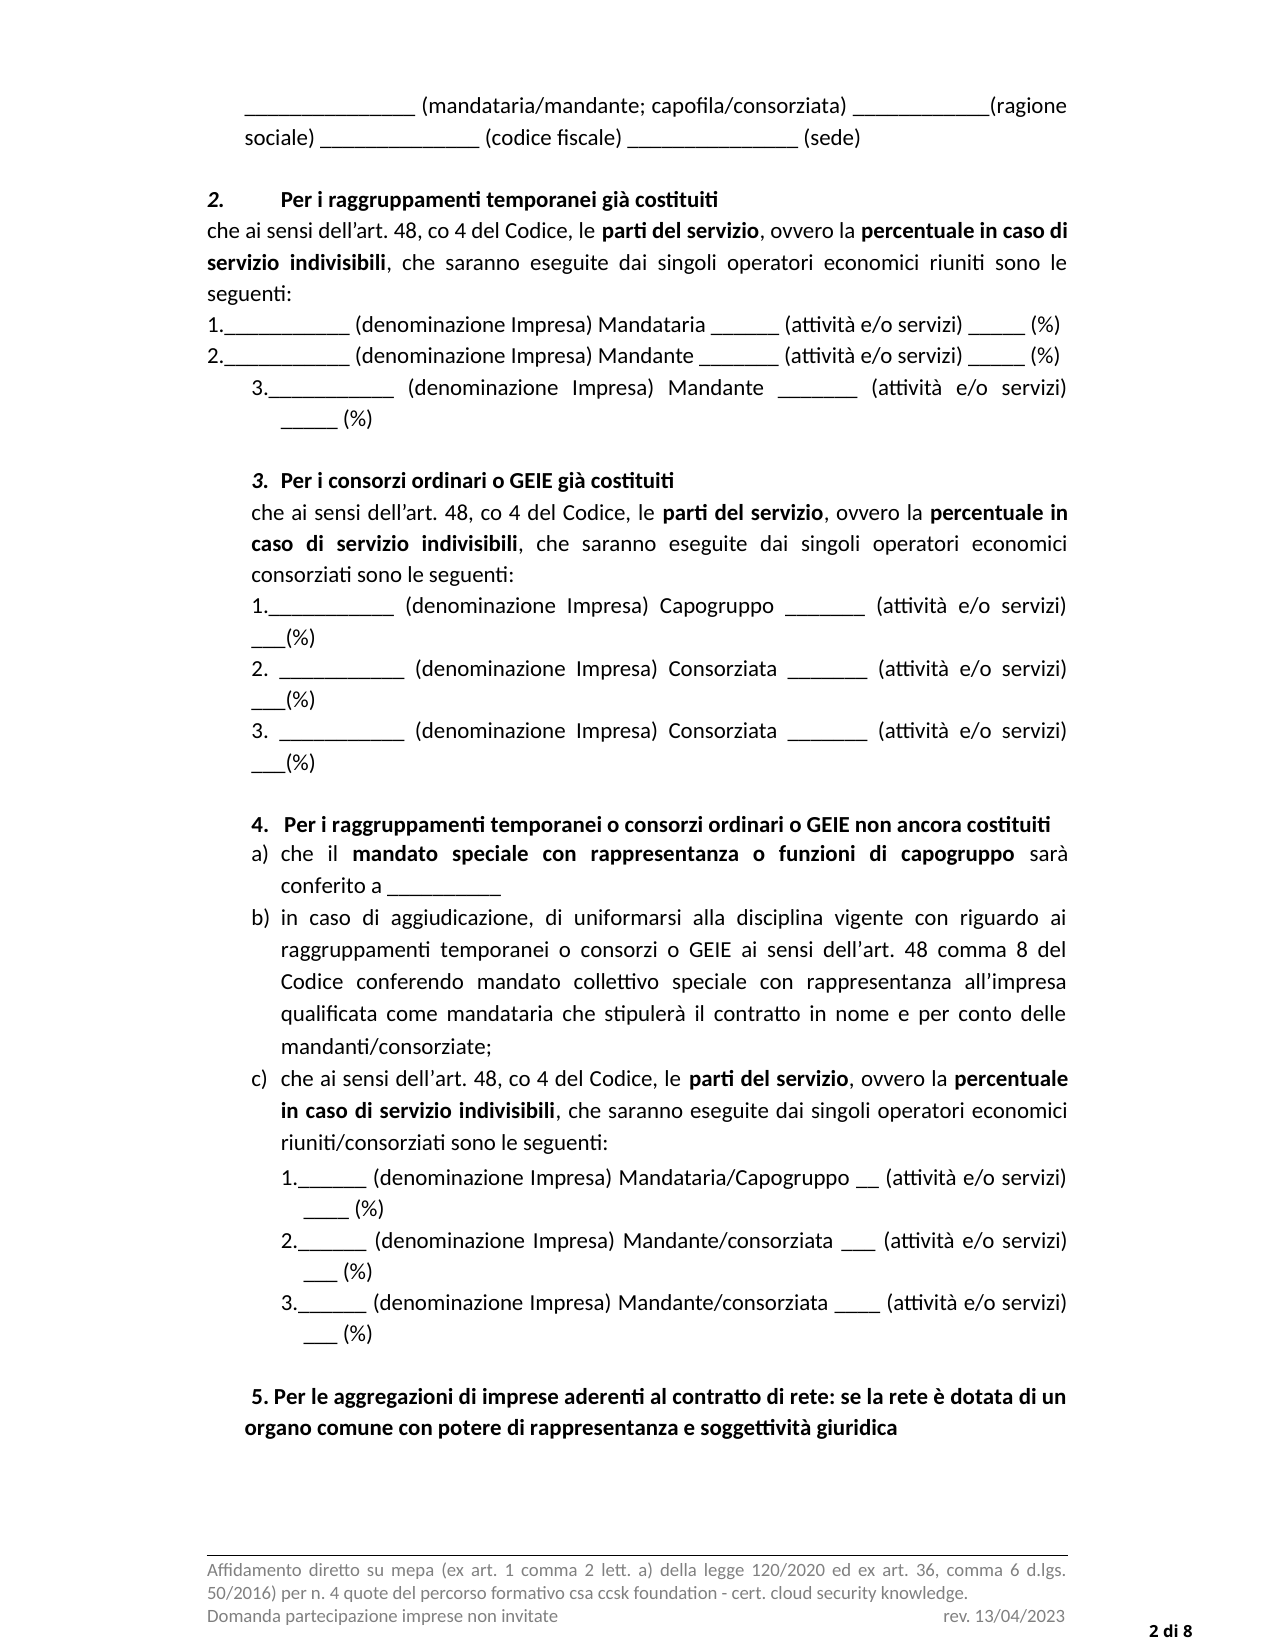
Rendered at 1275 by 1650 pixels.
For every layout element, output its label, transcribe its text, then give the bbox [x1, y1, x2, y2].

list Per i raggruppamenti temporanei già costituiti [207, 182, 1068, 214]
list 1.___________ (denominazione Impresa) Mandataria ______ (attività e/o servizi) _____ (%) [207, 307, 1068, 339]
list 3. ___________ (denominazione Impresa) Consorziata _______ (attività e/o servizi) ___(%) [251, 714, 1068, 776]
text che ai sensi dell’art. 48, co 4 del Codice, le parti del servizio, ovvero la percentuale in caso di servizio indivisibili, che saranno eseguite dai singoli operatori economici consorziati sono le seguenti: [251, 495, 1068, 589]
text che ai sensi dell’art. 48, co 4 del Codice, le parti del servizio, ovvero la percentuale in caso di servizio indivisibili, che saranno eseguite dai singoli operatori economici riuniti sono le seguenti: [207, 214, 1068, 307]
list in caso di aggiudicazione, di uniformarsi alla disciplina vigente con riguardo ai raggruppamenti temporanei o consorzi o GEIE ai sensi dell’art. 48 comma 8 del Codice conferendo mandato collettivo speciale con rappresentanza all’impresa qualificata come mandataria che stipulerà il contratto in nome e per conto delle mandanti/consorziate; [251, 903, 1068, 1060]
list Per le aggregazioni di imprese aderenti al contratto di rete: se la rete è dotata di un organo comune con potere di rappresentanza e soggettività giuridica [244, 1379, 1068, 1442]
list che il mandato speciale con rappresentanza o funzioni di capogruppo sarà conferito a __________ [251, 839, 1068, 899]
list Per i raggruppamenti temporanei o consorzi ordinari o GEIE non ancora costituiti [244, 807, 1068, 839]
list Per i consorzi ordinari o GEIE già costituiti [251, 464, 1068, 495]
text 1.______ (denominazione Impresa) Mandataria/Capogruppo __ (attività e/o servizi) ____ (%) [281, 1161, 1068, 1223]
text 3.______ (denominazione Impresa) Mandante/consorziata ____ (attività e/o servizi) ___ (%) [281, 1286, 1068, 1348]
list 3.___________ (denominazione Impresa) Mandante _______ (attività e/o servizi) _____ (%) [251, 370, 1068, 432]
text _______________ (mandataria/mandante; capofila/consorziata) ____________(ragione sociale) ______________ (codice fiscale) _______________ (sede) [244, 89, 1068, 151]
text 2.______ (denominazione Impresa) Mandante/consorziata ___ (attività e/o servizi) ___ (%) [281, 1223, 1068, 1286]
list 2.___________ (denominazione Impresa) Mandante _______ (attività e/o servizi) _____ (%) [207, 339, 1068, 370]
list che ai sensi dell’art. 48, co 4 del Codice, le parti del servizio, ovvero la percentuale in caso di servizio indivisibili, che saranno eseguite dai singoli operatori economici riuniti/consorziati sono le seguenti: [251, 1064, 1068, 1156]
list 2. ___________ (denominazione Impresa) Consorziata _______ (attività e/o servizi) ___(%) [251, 651, 1068, 714]
list 1.___________ (denominazione Impresa) Capogruppo _______ (attività e/o servizi) ___(%) [251, 589, 1068, 651]
